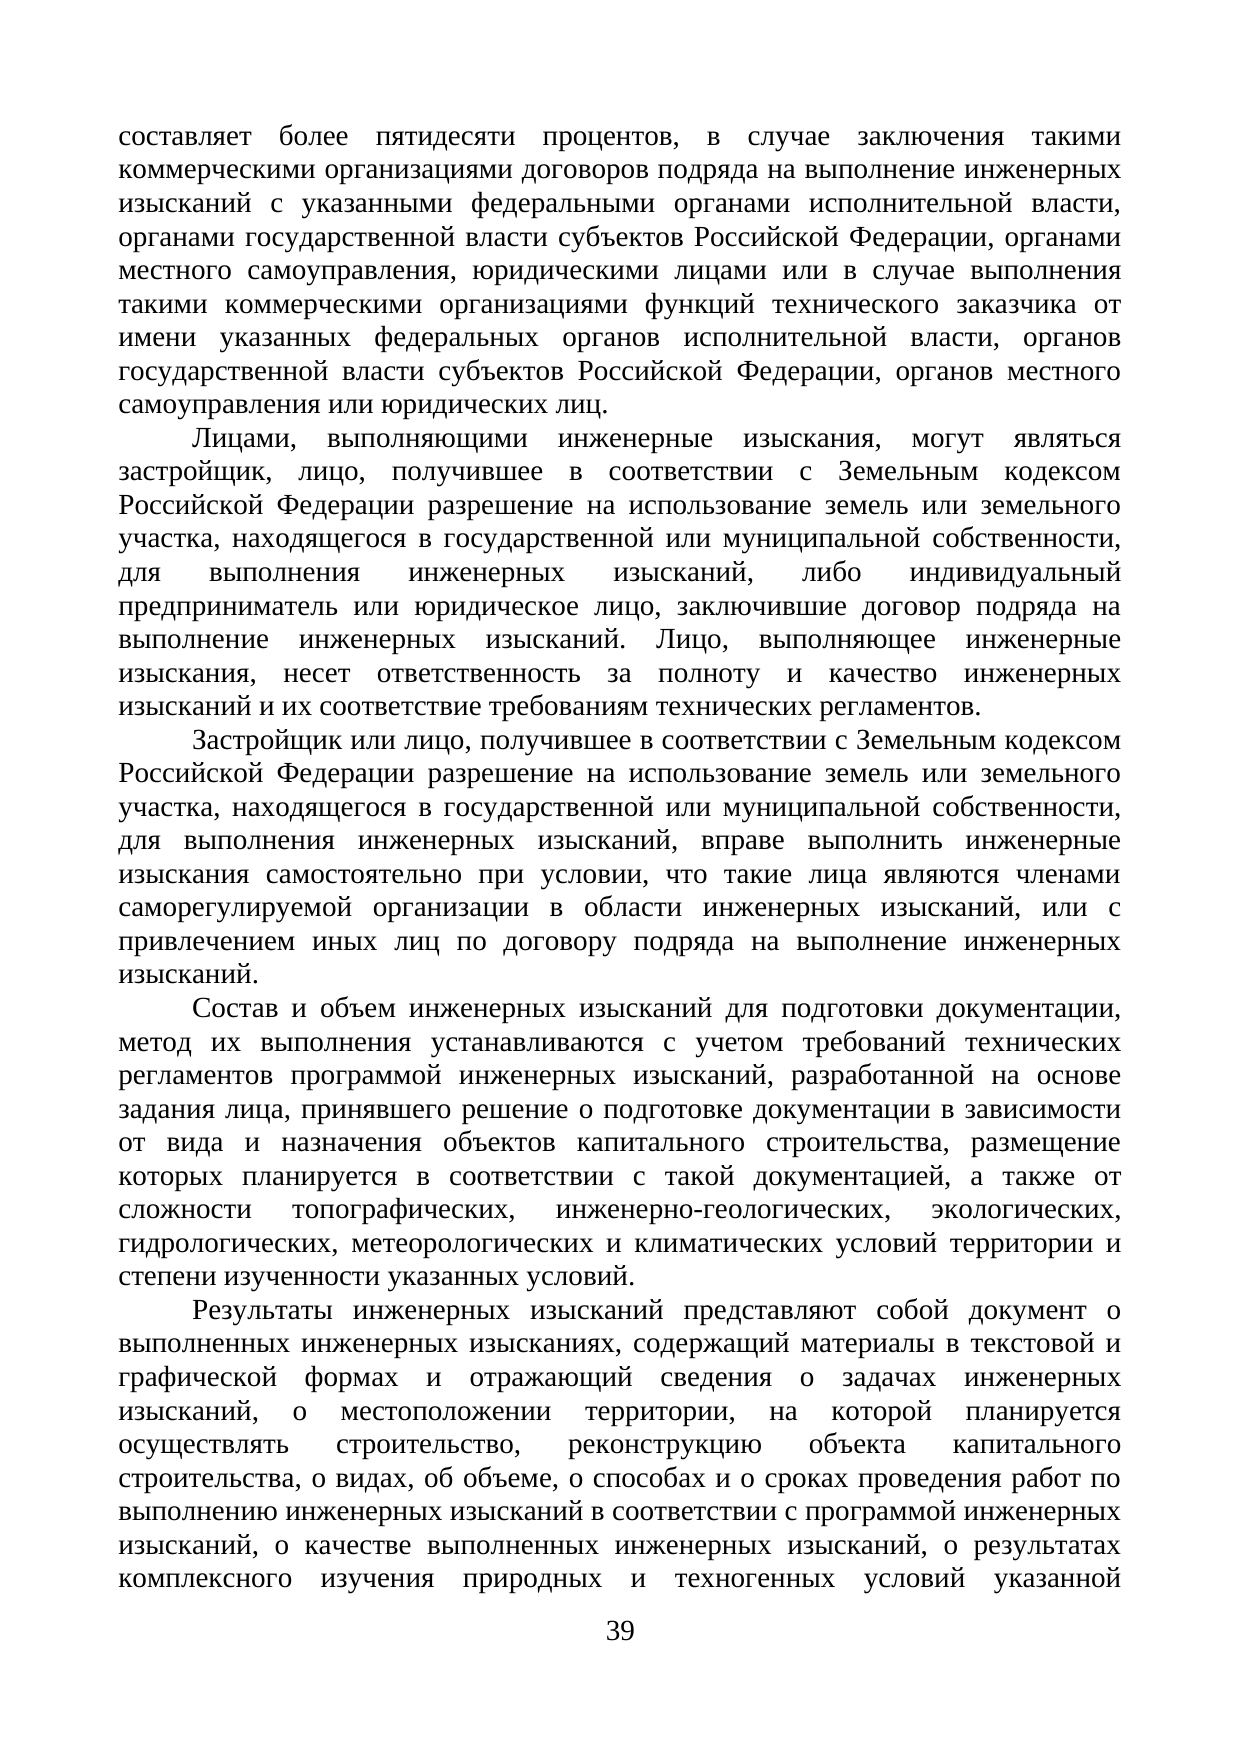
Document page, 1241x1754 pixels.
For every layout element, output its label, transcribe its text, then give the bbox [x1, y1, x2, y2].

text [118, 1292, 1122, 1594]
text Состав и объем инженерных изысканий для подготовки документации, метод их выполнения устанавливаются с учетом требований технических регламентов программой инженерных изысканий, разработанной на основе задания лица, принявшего решение о подготовке документации в зависимости от вида и назначения объектов капитального строительства, размещение которых планируется в соответствии с такой документацией, а также от сложности топографических, инженерно-геологических, экологических, гидрологических, метеорологических и климатических условий территории и степени изученности указанных условий. [118, 990, 1122, 1292]
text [118, 118, 1122, 420]
text Застройщик или лицо, получившее в соответствии с Земельным кодексом Российской Федерации разрешение на использование земель или земельного участка, находящегося в государственной или муниципальной собственности, для выполнения инженерных изысканий, вправе выполнить инженерные изыскания самостоятельно при условии, что такие лица являются членами саморегулируемой организации в области инженерных изысканий, или с привлечением иных лиц по договору подряда на выполнение инженерных изысканий. [118, 722, 1122, 990]
text Лицами, выполняющими инженерные изыскания, могут являться застройщик, лицо, получившее в соответствии с Земельным кодексом Российской Федерации разрешение на использование земель или земельного участка, находящегося в государственной или муниципальной собственности, для выполнения инженерных изысканий, либо индивидуальный предприниматель или юридическое лицо, заключившие договор подряда на выполнение инженерных изысканий. Лицо, выполняющее инженерные изыскания, несет ответственность за полноту и качество инженерных изысканий и их соответствие требованиям технических регламентов. [118, 420, 1122, 722]
